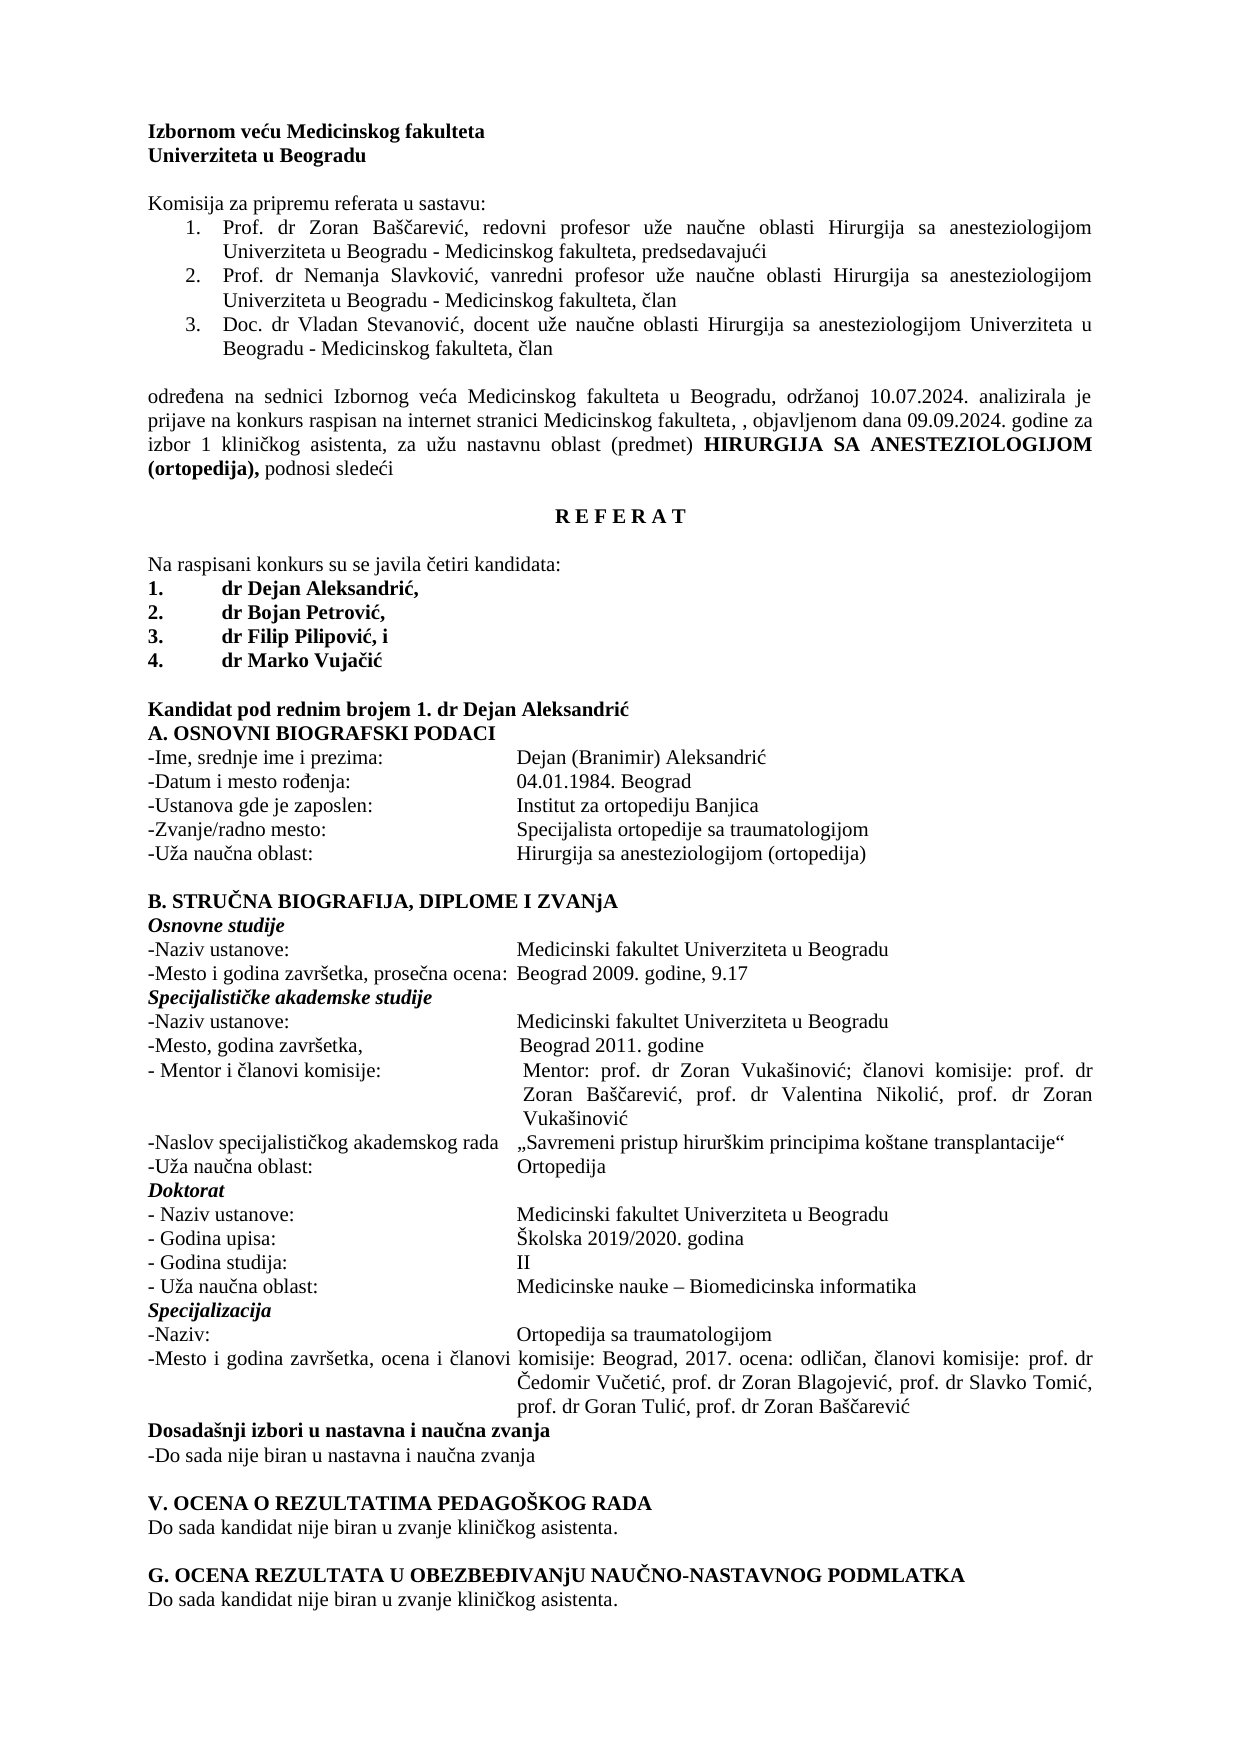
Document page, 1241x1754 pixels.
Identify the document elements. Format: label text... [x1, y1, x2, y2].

list dr Dejan Aleksandrić, [148, 576, 1093, 600]
text Specijalizacija [148, 1298, 1093, 1322]
text -Ustanova gde je zaposlen: Institut za ortopediju Banjica [148, 793, 1093, 817]
text -Uža naučna oblast: Hirurgija sa anesteziologijom (ortopedija) [148, 841, 1093, 865]
text Doktorat [148, 1178, 1093, 1202]
list dr Filip Pilipović, i [148, 624, 1093, 648]
text -Naziv ustanove: Medicinski fakultet Univerziteta u Beogradu [148, 1009, 1093, 1033]
list dr Bojan Petrović, [148, 600, 1093, 624]
text Kandidat pod rednim brojem 1. dr Dejan Aleksandrić [148, 697, 1093, 721]
text B. STRUČNA BIOGRAFIJA, DIPLOME I ZVANјA [148, 889, 1093, 913]
text -Zvanje/radno mesto: Specijalista ortopedije sa traumatologijom [148, 817, 1093, 841]
text -Mesto i godina završetka, prosečna ocena: Beograd 2009. godine, 9.17 [148, 961, 1093, 985]
text -Mesto i godina završetka, ocena i članovi komisije: Beograd, 2017. ocena: odličan, članovi komisije: prof. dr Čedomir Vučetić, prof. dr Zoran Blagojević, prof. dr Slavko Tomić, prof. dr Goran Tulić, prof. dr Zoran Baščarević [148, 1346, 1093, 1418]
text G. OCENA REZULTATA U OBEZBEĐIVANјU NAUČNO-NASTAVNOG PODMLATKA [148, 1563, 1093, 1587]
list Prof. dr Zoran Baščarević, redovni profesor uže naučne oblasti Hirurgija sa anesteziologijom Univerziteta u Beogradu - Medicinskog fakulteta, predsedavajući [185, 215, 1093, 263]
text Na raspisani konkurs su se javila četiri kandidata: [148, 552, 1093, 576]
text Dosadašnji izbori u nastavna i naučna zvanja [148, 1418, 1093, 1442]
text Do sada kandidat nije biran u zvanje kliničkog asistenta. [148, 1587, 1093, 1611]
list Doc. dr Vladan Stevanović, docent uže naučne oblasti Hirurgija sa anesteziologijom Univerziteta u Beogradu - Medicinskog fakulteta, član [185, 312, 1093, 360]
text Komisija za pripremu referata u sastavu: [148, 191, 1093, 215]
text Do sada kandidat nije biran u zvanje kliničkog asistenta. [148, 1515, 1093, 1539]
text Univerziteta u Beogradu [148, 143, 1093, 167]
text Osnovne studije [148, 913, 1093, 937]
text -Naziv ustanove: Medicinski fakultet Univerziteta u Beogradu [148, 937, 1093, 961]
text - Mentor i članovi komisije: Mentor: prof. dr Zoran Vukašinović; članovi komisije: prof. dr Zoran Baščarević, prof. dr Valentina Nikolić, prof. dr Zoran Vukašinović [148, 1057, 1093, 1130]
text - Uža naučna oblast: Medicinske nauke – Biomedicinska informatika [148, 1274, 1093, 1298]
text -Do sada nije biran u nastavna i naučna zvanja [148, 1442, 1093, 1467]
text određena na sednici Izbornog veća Medicinskog fakulteta u Beogradu, održanoj 10.07.2024. analizirala je prijave na konkurs raspisan na internet stranici Medicinskog fakulteta, , objavljenom dana 09.09.2024. godine za izbor 1 kliničkog asistenta, za užu nastavnu oblast (predmet) HIRURGIJA SA ANESTEZIOLOGIJOM (ortopedija), podnosi sledeći [148, 384, 1093, 480]
text -Naslov specijalističkog akademskog rada „Savremeni pristup hirurškim principima koštane transplantacije“ [148, 1130, 1093, 1154]
text -Ime, srednje ime i prezima: Dejan (Branimir) Aleksandrić [148, 745, 1093, 769]
text -Uža naučna oblast: Ortopedija [148, 1154, 1093, 1178]
text Izbornom veću Medicinskog fakulteta [148, 119, 1093, 143]
text -Naziv: Ortopedija sa traumatologijom [148, 1322, 1093, 1346]
text -Datum i mesto rođenja: 04.01.1984. Beograd [148, 769, 1093, 793]
text - Godina studija: II [148, 1250, 1093, 1274]
list dr Marko Vujačić [148, 648, 1093, 672]
text -Mesto, godina završetka, Beograd 2011. godine [148, 1033, 1093, 1057]
text Specijalističke akademske studije [148, 985, 1093, 1009]
text - Naziv ustanove: Medicinski fakultet Univerziteta u Beogradu [148, 1202, 1093, 1226]
list Prof. dr Nemanja Slavković, vanredni profesor uže naučne oblasti Hirurgija sa anesteziologijom Univerziteta u Beogradu - Medicinskog fakulteta, član [185, 263, 1093, 312]
text R E F E R A T [148, 504, 1093, 528]
text V. OCENA O REZULTATIMA PEDAGOŠKOG RADA [148, 1491, 1093, 1515]
text A. OSNOVNI BIOGRAFSKI PODACI [148, 721, 1093, 745]
text - Godina upisa: Školska 2019/2020. godina [148, 1226, 1093, 1250]
